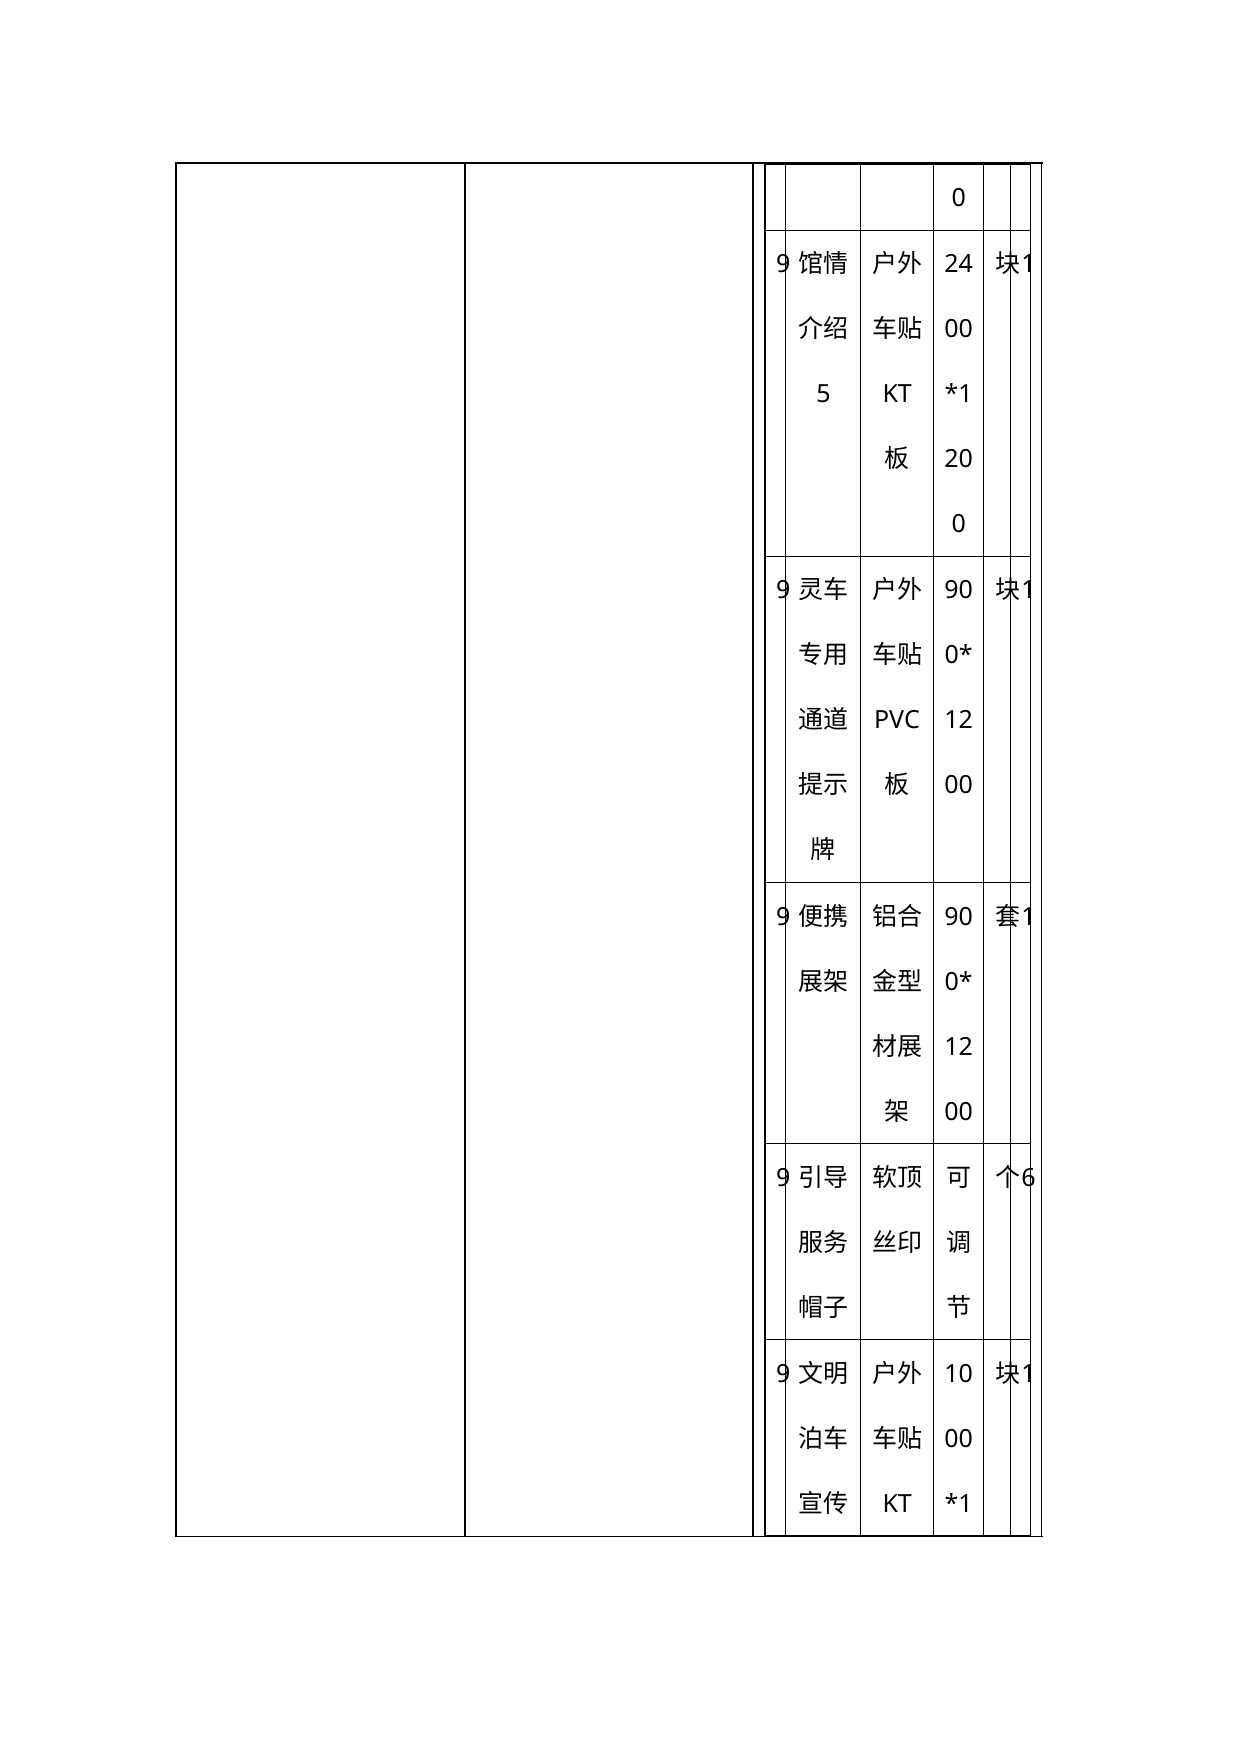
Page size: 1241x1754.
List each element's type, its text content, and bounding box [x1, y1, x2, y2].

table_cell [984, 1340, 1010, 1535]
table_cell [984, 165, 1010, 230]
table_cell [934, 165, 983, 230]
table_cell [766, 165, 785, 230]
table_cell 一、展板内容： 备注：以上费用含设计、安装、运输 二、标识标牌内容： [1011, 231, 1030, 556]
table_cell 一、展板内容： 备注：以上费用含设计、安装、运输 二、标识标牌内容： [766, 557, 785, 882]
table_cell 一、展板内容： 备注：以上费用含设计、安装、运输 二、标识标牌内容： [984, 1144, 1010, 1339]
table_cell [1031, 164, 1041, 1536]
table_cell 1 [177, 164, 464, 1536]
table_cell 一、展板内容： 备注：以上费用含设计、安装、运输 二、标识标牌内容： [984, 883, 1010, 1143]
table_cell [934, 1340, 983, 1535]
table_cell 一、展板内容： 备注：以上费用含设计、安装、运输 二、标识标牌内容： [786, 883, 860, 1143]
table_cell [786, 1340, 860, 1535]
table_cell 一、展板内容： 备注：以上费用含设计、安装、运输 二、标识标牌内容： [861, 883, 933, 1143]
table_cell 一、展板内容： 备注：以上费用含设计、安装、运输 二、标识标牌内容： [786, 557, 860, 882]
table_cell 一、展板内容： 备注：以上费用含设计、安装、运输 二、标识标牌内容： [861, 1144, 933, 1339]
table_cell 一、展板内容： 备注：以上费用含设计、安装、运输 二、标识标牌内容： [786, 231, 860, 556]
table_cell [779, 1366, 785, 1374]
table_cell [786, 165, 860, 230]
table_cell 一、展板内容： 备注：以上费用含设计、安装、运输 二、标识标牌内容： [766, 231, 785, 556]
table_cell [861, 165, 933, 230]
table_cell 一、展板内容： 备注：以上费用含设计、安装、运输 二、标识标牌内容： [934, 883, 983, 1143]
table_cell 一、展板内容： 备注：以上费用含设计、安装、运输 二、标识标牌内容： [786, 1144, 860, 1339]
table_cell 一、展板内容： 备注：以上费用含设计、安装、运输 二、标识标牌内容： [984, 231, 1010, 556]
table_cell 一、展板内容： 备注：以上费用含设计、安装、运输 二、标识标牌内容： [1011, 557, 1030, 882]
table_cell 一、展板内容： 备注：以上费用含设计、安装、运输 二、标识标牌内容： [1011, 883, 1030, 1143]
table_cell [466, 164, 752, 1536]
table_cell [766, 1340, 785, 1535]
table_cell 一、展板内容： 备注：以上费用含设计、安装、运输 二、标识标牌内容： [934, 557, 983, 882]
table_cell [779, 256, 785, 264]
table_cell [1011, 165, 1030, 230]
table_cell 一、展板内容： 备注：以上费用含设计、安装、运输 二、标识标牌内容： [766, 883, 785, 1143]
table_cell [861, 1340, 933, 1535]
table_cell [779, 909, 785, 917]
table_cell 一、展板内容： 备注：以上费用含设计、安装、运输 二、标识标牌内容： [984, 557, 1010, 882]
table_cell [754, 164, 764, 1536]
table_cell 一、展板内容： 备注：以上费用含设计、安装、运输 二、标识标牌内容： [934, 1144, 983, 1339]
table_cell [1011, 1340, 1030, 1535]
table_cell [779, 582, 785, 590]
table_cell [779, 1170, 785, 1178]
table_cell 一、展板内容： 备注：以上费用含设计、安装、运输 二、标识标牌内容： [861, 231, 933, 556]
table_cell 一、展板内容： 备注：以上费用含设计、安装、运输 二、标识标牌内容： [861, 557, 933, 882]
table_cell 一、展板内容： 备注：以上费用含设计、安装、运输 二、标识标牌内容： [934, 231, 983, 556]
